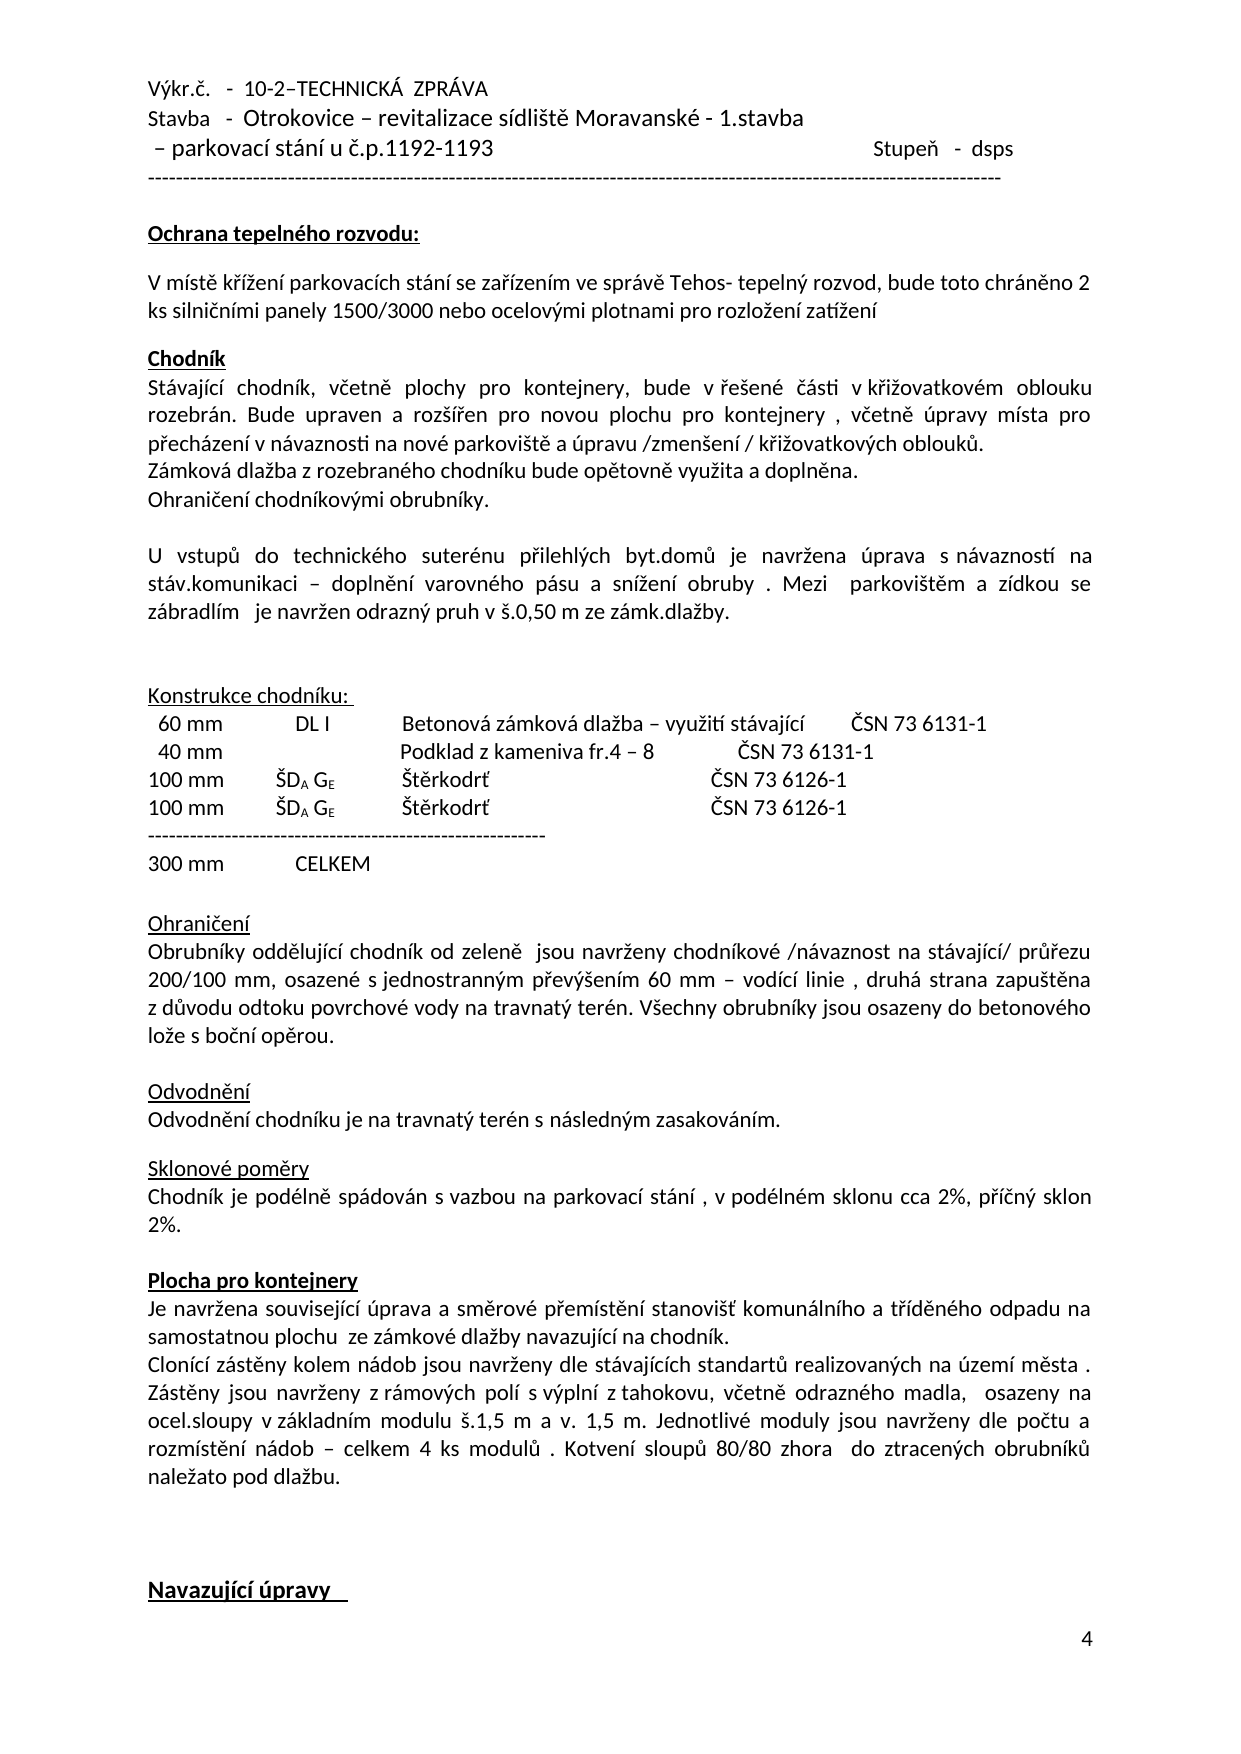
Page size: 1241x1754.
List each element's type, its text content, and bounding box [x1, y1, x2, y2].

text Podklad z kameniva fr.4 – 8 ČSN 73 6131-1 [148, 737, 1093, 765]
text Ohraničení chodníkovými obrubníky. [148, 485, 1093, 513]
text 300 mm CELKEM [148, 849, 1093, 877]
text Navazující úpravy [148, 1574, 1093, 1605]
text Chodník je podélně spádován s vazbou na parkovací stání , v podélném sklonu cca 2%, příčný sklon 2%. [148, 1182, 1093, 1238]
text Konstrukce chodníku: [148, 681, 1093, 709]
text Plocha pro kontejnery [148, 1266, 1093, 1294]
text Sklonové poměry [148, 1154, 1093, 1182]
text Ohraničení [148, 909, 1093, 937]
text Clonící zástěny kolem nádob jsou navrženy dle stávajících standartů realizovaných na území města . Zástěny jsou navrženy z rámových polí s výplní z tahokovu, včetně odrazného madla, osazeny na ocel.sloupy v základním modulu š.1,5 m a v. 1,5 m. Jednotlivé moduly jsou navrženy dle počtu a rozmístění nádob – celkem 4 ks modulů . Kotvení sloupů 80/80 zhora do ztracených obrubníků naležato pod dlažbu. [148, 1350, 1093, 1490]
text Stávající chodník, včetně plochy pro kontejnery, bude v řešené části v křižovatkovém oblouku rozebrán. Bude upraven a rozšířen pro novou plochu pro kontejnery , včetně úpravy místa pro přecházení v návaznosti na nové parkoviště a úpravu /zmenšení / křižovatkových oblouků. [148, 373, 1093, 457]
text Chodník [148, 344, 1093, 373]
text U vstupů do technického suterénu přilehlých byt.domů je navržena úprava s návazností na stáv.komunikaci – doplnění varovného pásu a snížení obruby . Mezi parkovištěm a zídkou se zábradlím je navržen odrazný pruh v š.0,50 m ze zámk.dlažby. [148, 541, 1093, 625]
text Zámková dlažba z rozebraného chodníku bude opětovně využita a doplněna. [148, 457, 1093, 485]
text Obrubníky oddělující chodník od zeleně jsou navrženy chodníkové /návaznost na stávající/ průřezu 200/100 mm, osazené s jednostranným převýšením 60 mm – vodící linie , druhá strana zapuštěna z důvodu odtoku povrchové vody na travnatý terén. Všechny obrubníky jsou osazeny do betonového lože s boční opěrou. [148, 937, 1093, 1049]
text Odvodnění [148, 1077, 1093, 1105]
text --------------------------------------------------------- [148, 821, 1093, 849]
text V místě křížení parkovacích stání se zařízením ve správě Tehos- tepelný rozvod, bude toto chráněno 2 ks silničními panely 1500/3000 nebo ocelovými plotnami pro rozložení zatížení [148, 268, 1093, 324]
text Odvodnění chodníku je na travnatý terén s následným zasakováním. [148, 1105, 1093, 1133]
text 60 mm DL I Betonová zámková dlažba – využití stávající ČSN 73 6131-1 [148, 709, 1093, 737]
text 100 mm ŠDA GE Štěrkodrť ČSN 73 6126-1 [148, 765, 1093, 793]
text 100 mm ŠDA GE Štěrkodrť ČSN 73 6126-1 [148, 793, 1093, 821]
text Je navržena související úprava a směrové přemístění stanovišť komunálního a tříděného odpadu na samostatnou plochu ze zámkové dlažby navazující na chodník. [148, 1294, 1093, 1350]
text Ochrana tepelného rozvodu: [148, 219, 1093, 247]
